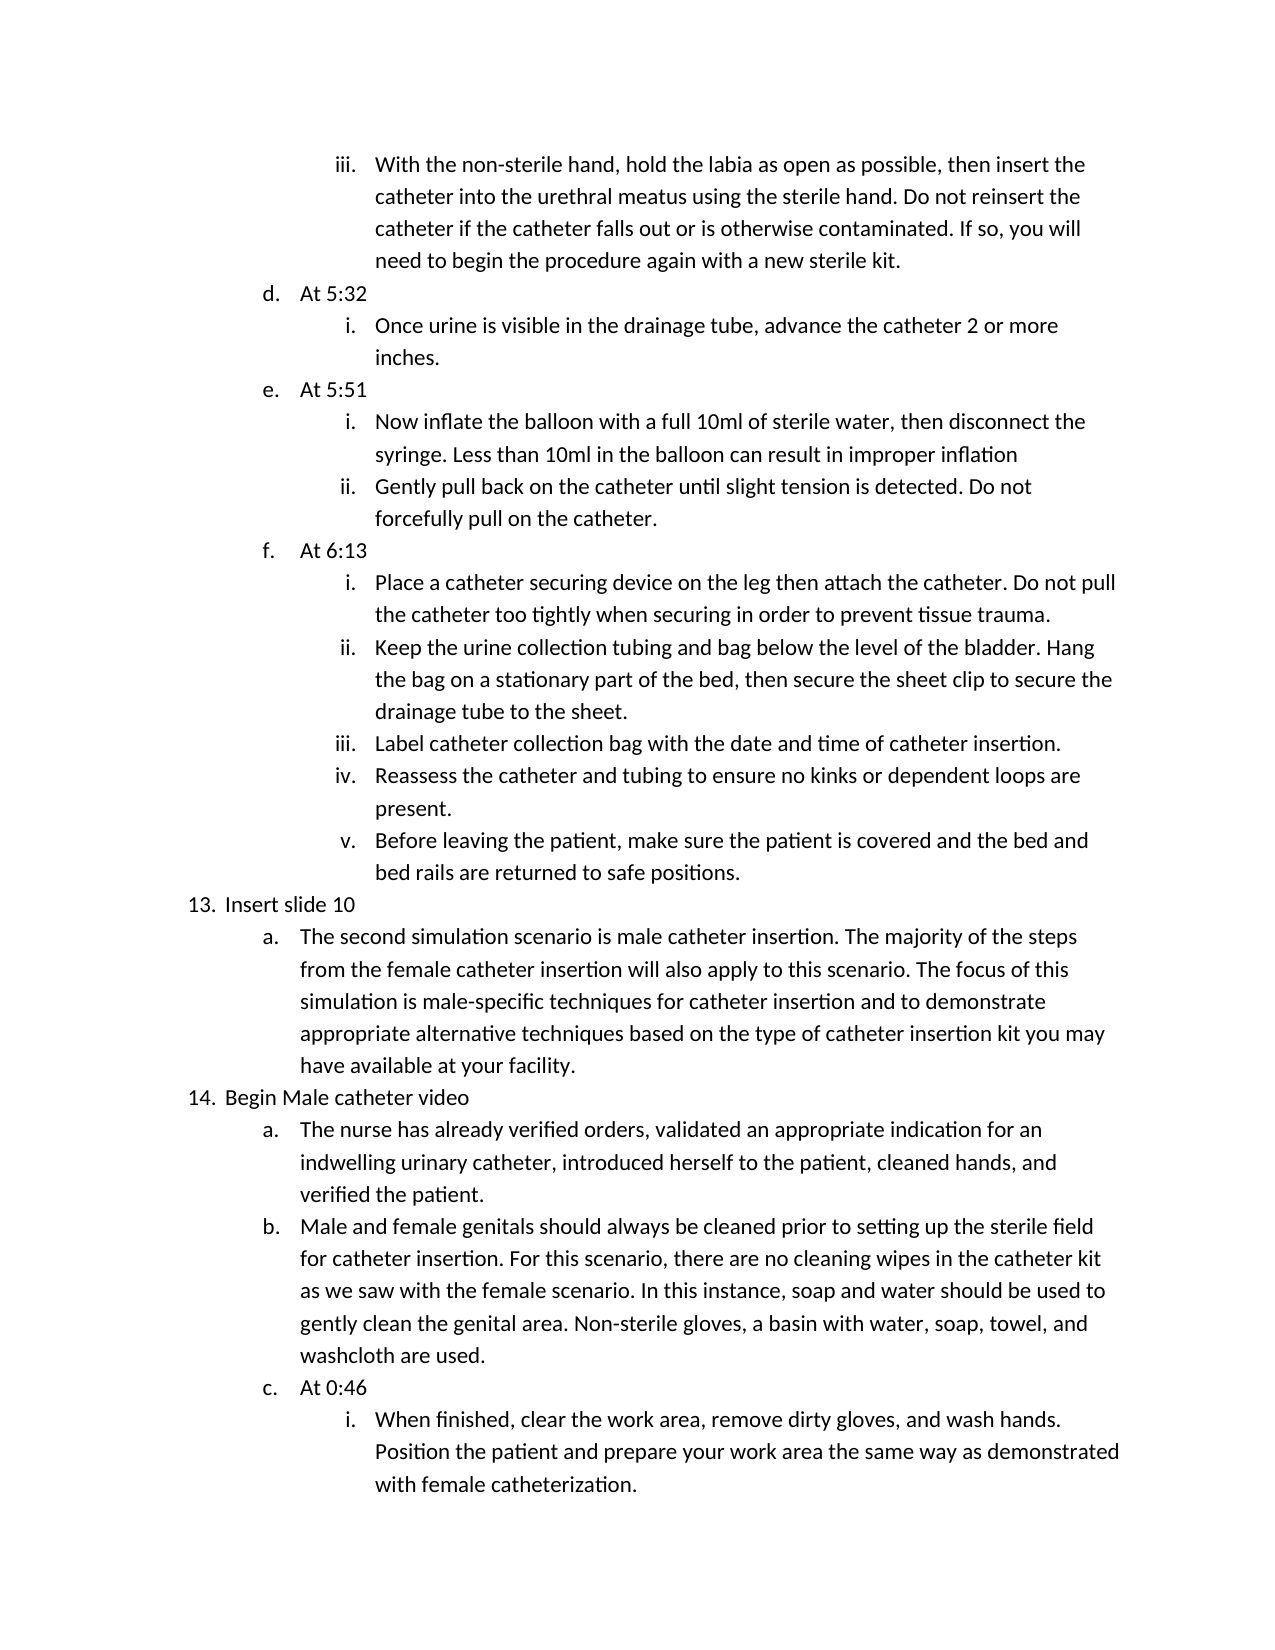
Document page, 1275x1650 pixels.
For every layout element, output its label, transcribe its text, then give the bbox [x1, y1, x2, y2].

list At 6:13 [262, 536, 1125, 564]
list At 5:32 [262, 279, 1125, 307]
list Now inflate the balloon with a full 10ml of sterile water, then disconnect the syringe. Less than 10ml in the balloon can result in improper inflation [356, 407, 1125, 468]
list Begin Male catheter video [187, 1083, 1125, 1111]
list Keep the urine collection tubing and bag below the level of the bladder. Hang the bag on a stationary part of the bed, then secure the sheet clip to secure the drainage tube to the sheet. [356, 633, 1125, 725]
list Before leaving the patient, make sure the patient is covered and the bed and bed rails are returned to safe positions. [356, 826, 1125, 886]
list Place a catheter securing device on the leg then attach the catheter. Do not pull the catheter too tightly when securing in order to prevent tissue trauma. [356, 568, 1125, 629]
list Reassess the catheter and tubing to ensure no kinks or dependent loops are present. [356, 762, 1125, 822]
list At 5:51 [262, 375, 1125, 403]
list At 0:46 [262, 1373, 1125, 1401]
list Male and female genitals should always be cleaned prior to setting up the sterile field for catheter insertion. For this scenario, there are no cleaning wipes in the catheter kit as we saw with the female scenario. In this instance, soap and water should be used to gently clean the genital area. Non-sterile gloves, a basin with water, soap, towel, and washcloth are used. [262, 1212, 1125, 1369]
list Once urine is visible in the drainage tube, advance the catheter 2 or more inches. [356, 311, 1125, 371]
list When finished, clear the work area, remove dirty gloves, and wash hands. Position the patient and prepare your work area the same way as demonstrated with female catheterization. [356, 1405, 1125, 1498]
list With the non-sterile hand, hold the labia as open as possible, then insert the catheter into the urethral meatus using the sterile hand. Do not reinsert the catheter if the catheter falls out or is otherwise contaminated. If so, you will need to begin the procedure again with a new sterile kit. [356, 150, 1125, 274]
list Gently pull back on the catheter until slight tension is detected. Do not forcefully pull on the catheter. [356, 472, 1125, 532]
list Insert slide 10 [187, 890, 1125, 918]
list Label catheter collection bag with the date and time of catheter insertion. [356, 729, 1125, 757]
list The second simulation scenario is male catheter insertion. The majority of the steps from the female catheter insertion will also apply to this scenario. The focus of this simulation is male-specific techniques for catheter insertion and to demonstrate appropriate alternative techniques based on the type of catheter insertion kit you may have available at your facility. [262, 922, 1125, 1079]
list The nurse has already verified orders, validated an appropriate indication for an indwelling urinary catheter, introduced herself to the patient, cleaned hands, and verified the patient. [262, 1116, 1125, 1208]
